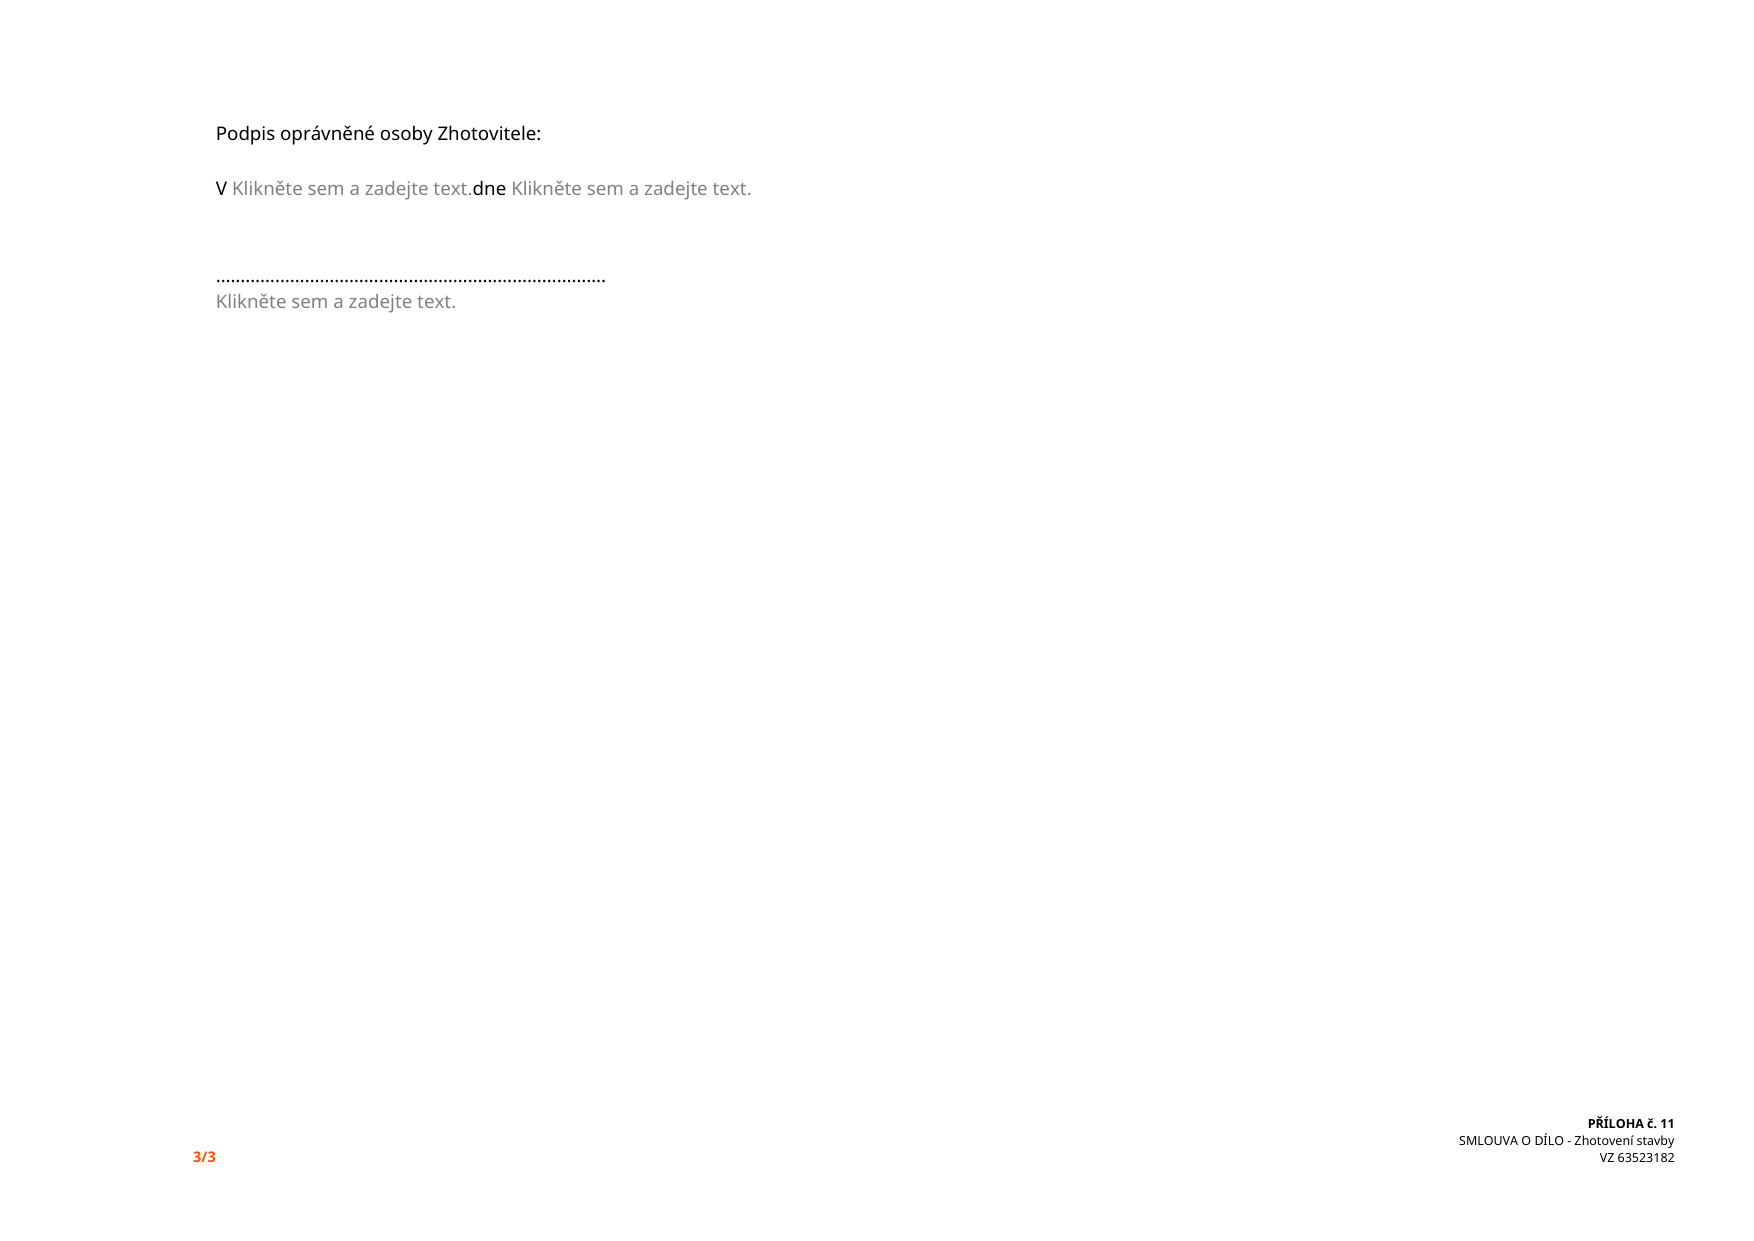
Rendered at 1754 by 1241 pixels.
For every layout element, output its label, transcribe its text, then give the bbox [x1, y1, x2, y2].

text ……………………………………………………………………. [216, 259, 1606, 288]
text V dne [216, 172, 1606, 201]
text Podpis oprávněné osoby Zhotovitele: [216, 121, 1606, 146]
